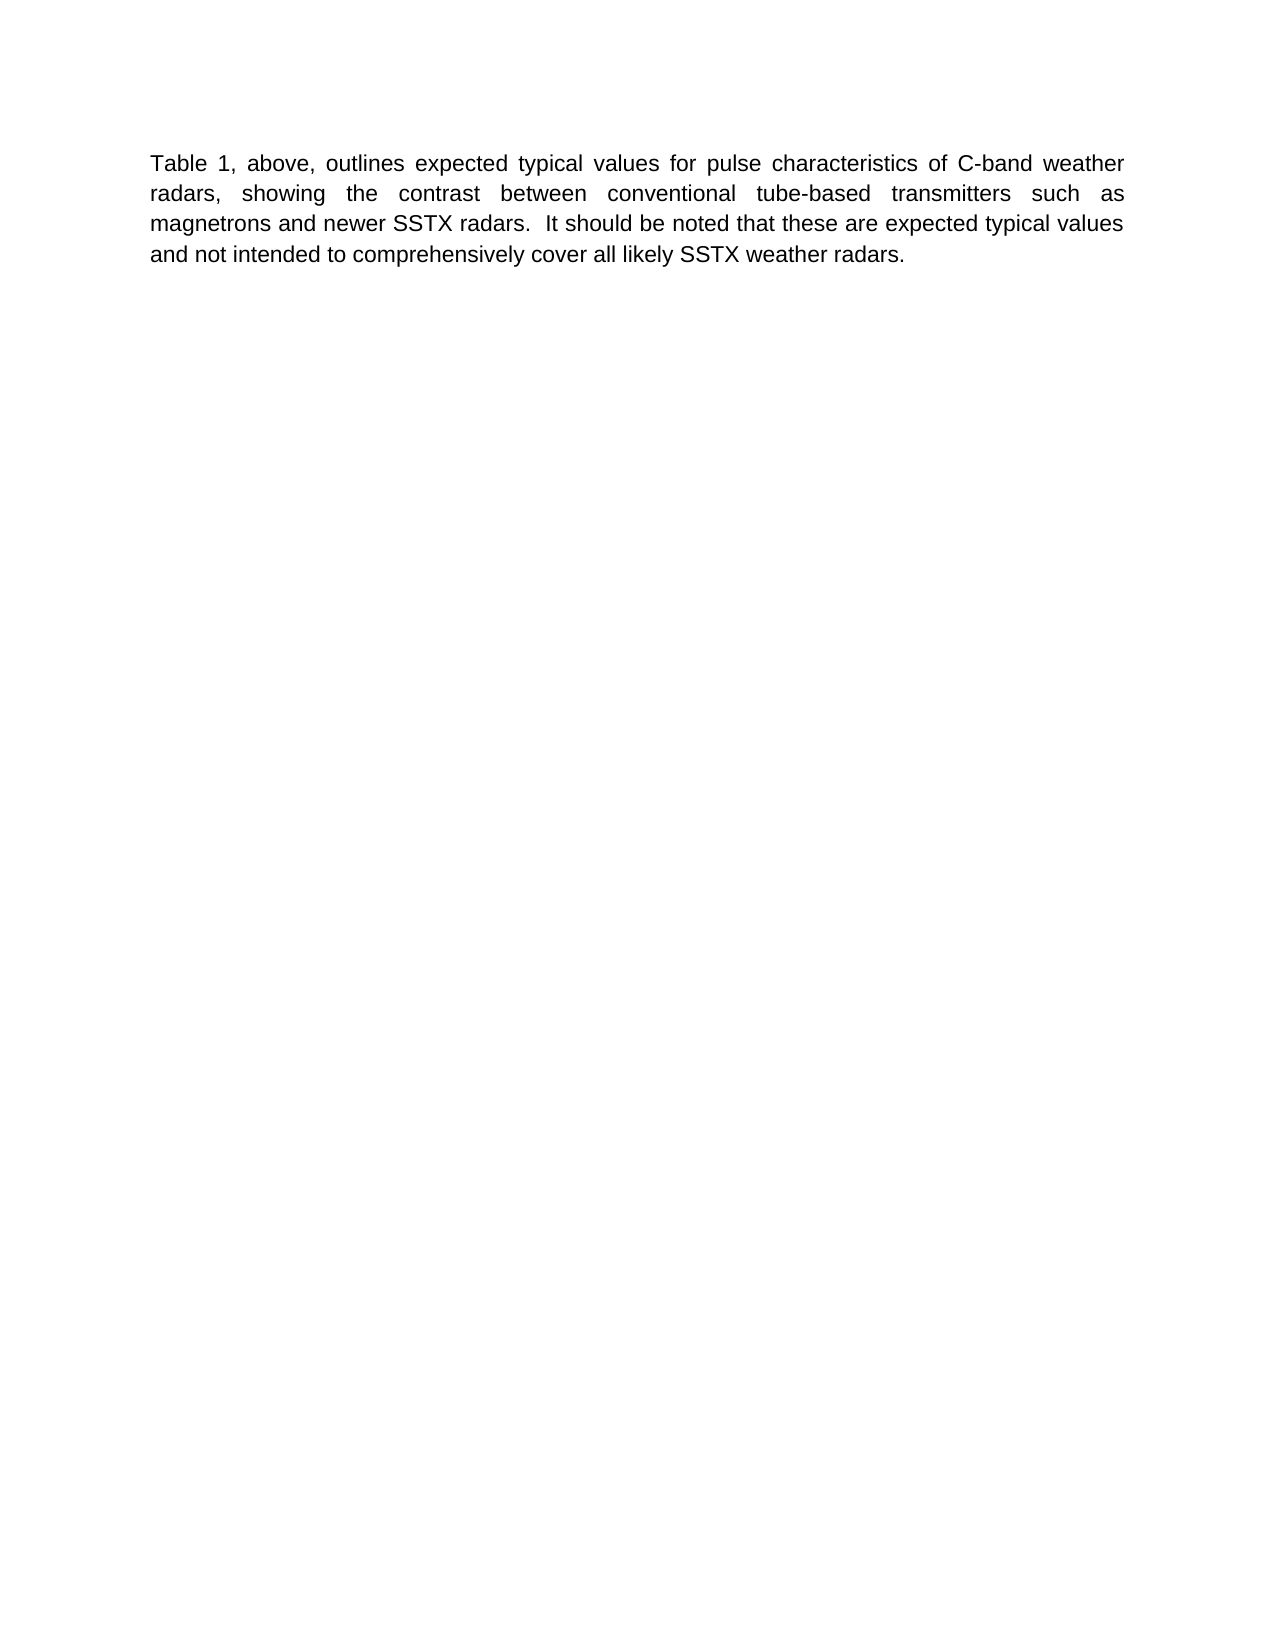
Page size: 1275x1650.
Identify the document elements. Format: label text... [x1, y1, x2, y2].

text Table 1, above, outlines expected typical values for pulse characteristics of C-band weather radars, showing the contrast between conventional tube-based transmitters such as magnetrons and newer SSTX radars. It should be noted that these are expected typical values and not intended to comprehensively cover all likely SSTX weather radars. [150, 150, 1125, 267]
